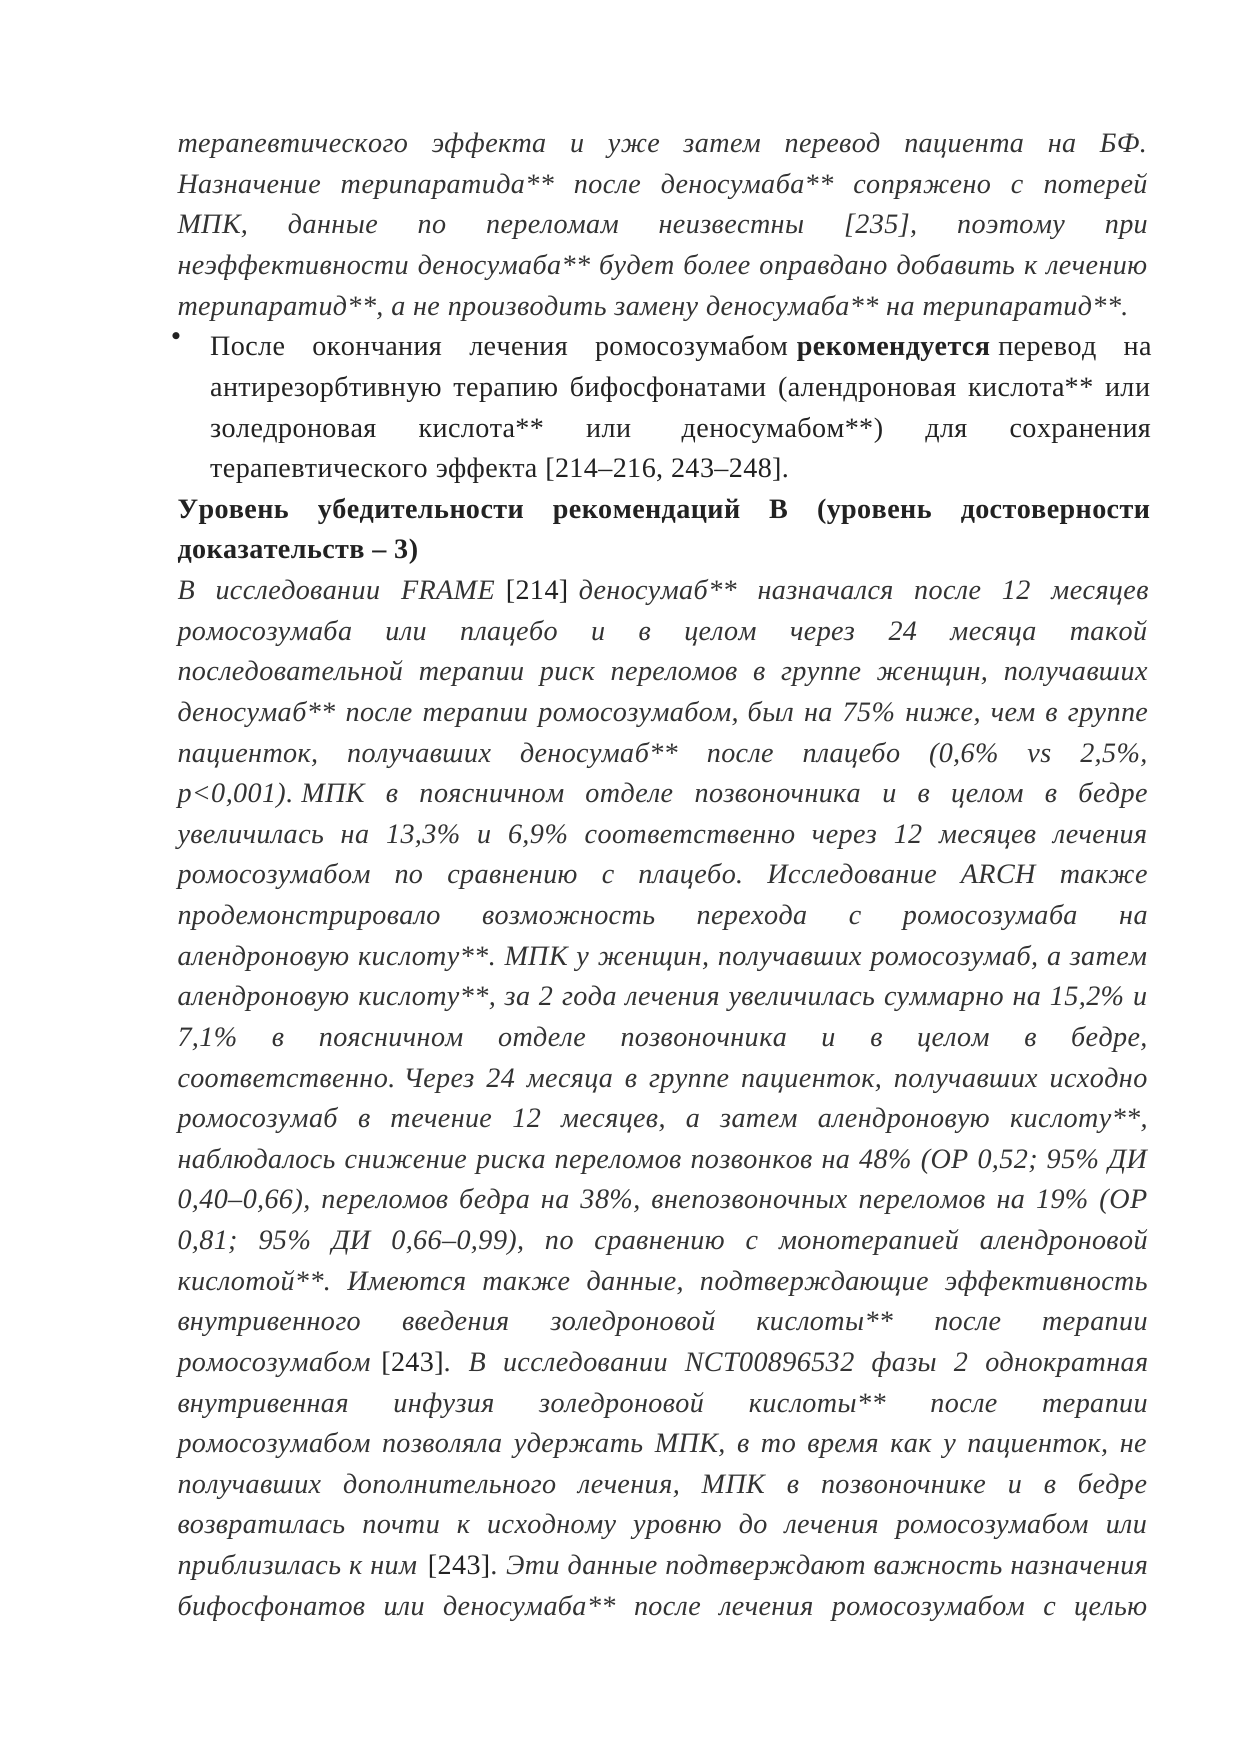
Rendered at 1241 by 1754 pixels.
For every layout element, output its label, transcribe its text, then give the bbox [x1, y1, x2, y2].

list После окончания лечения ромосозумабом рекомендуется перевод на антирезорбтивную терапию бифосфонатами (алендроновая кислота** или золедроновая кислота** или деносумабом**) для сохранения терапевтического эффекта [214–216, 243–248]. [172, 321, 1152, 484]
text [177, 565, 1152, 1621]
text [177, 118, 1152, 321]
text Уровень убедительности рекомендаций В (уровень достоверности доказательств – 3) [177, 484, 1152, 565]
